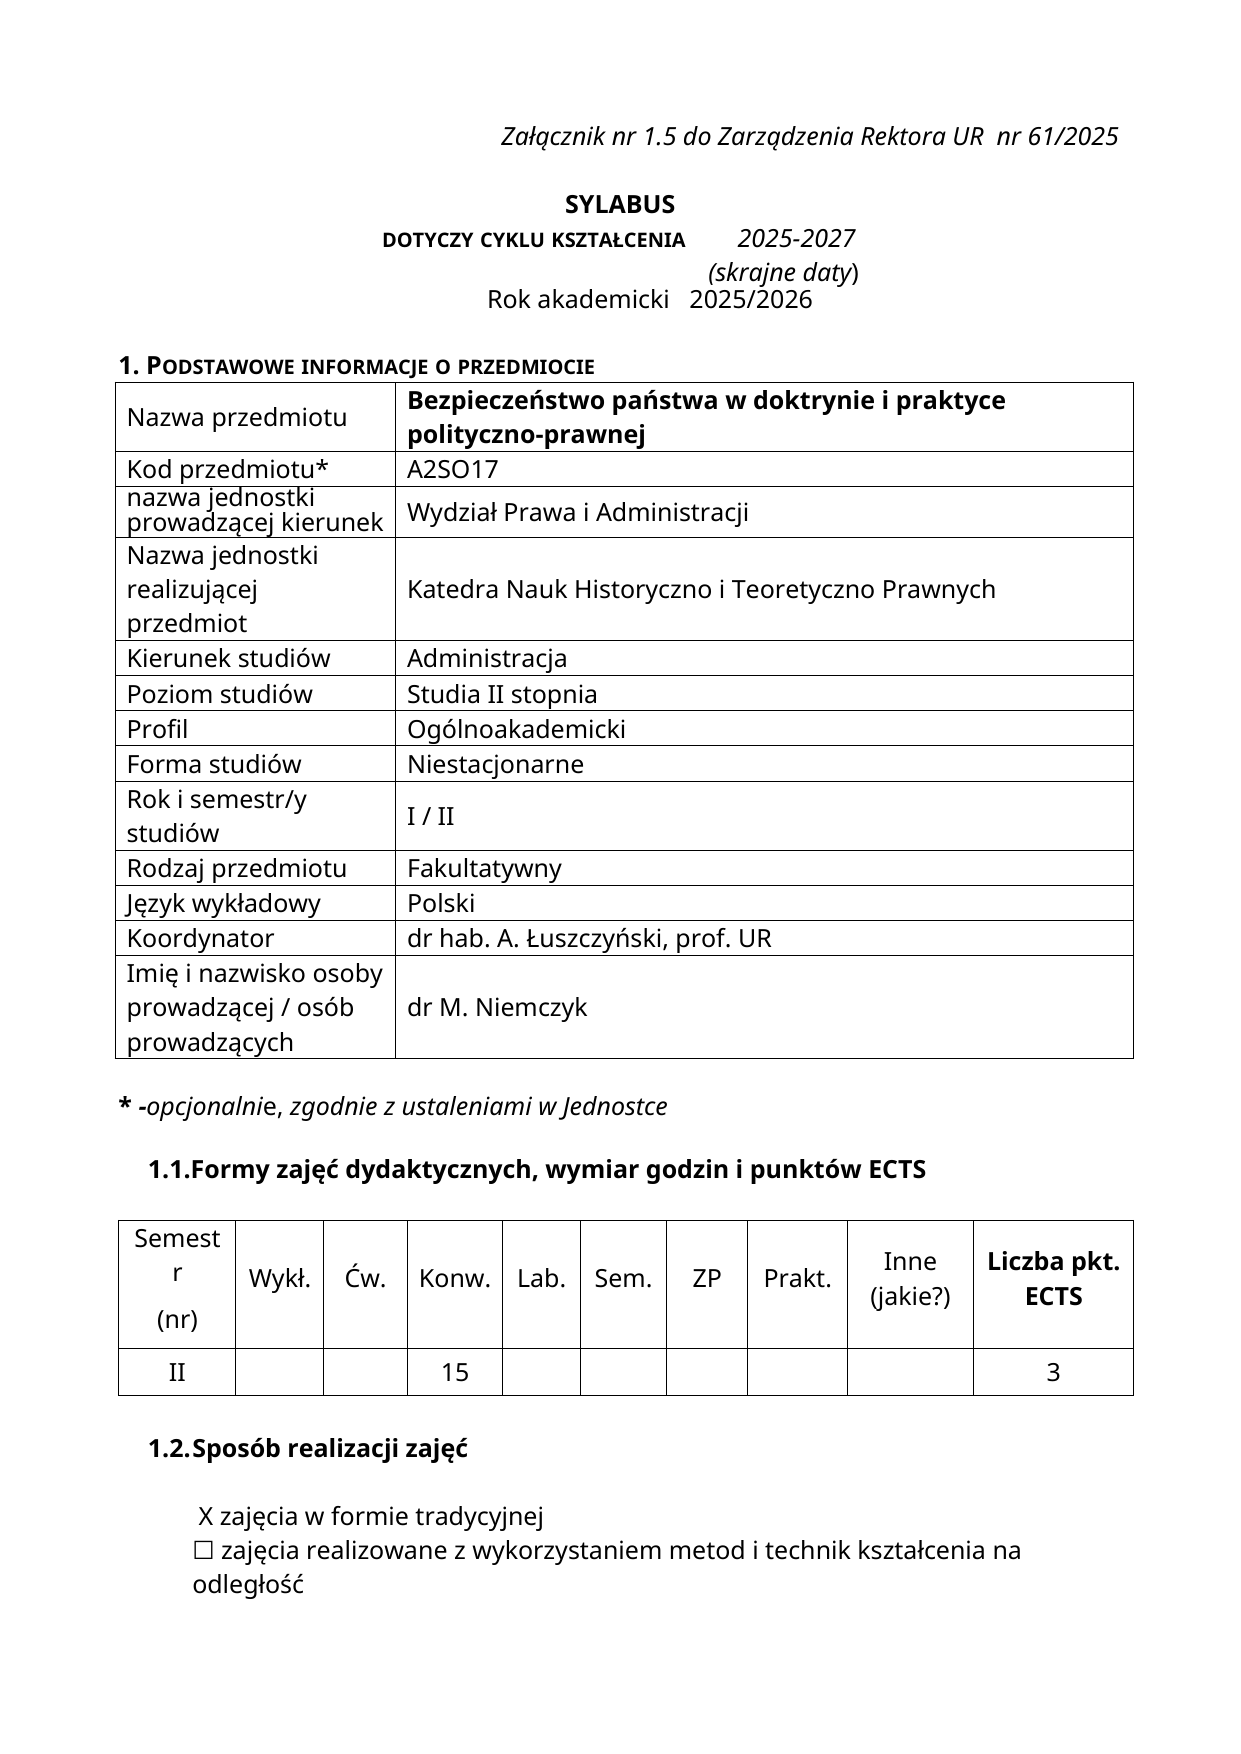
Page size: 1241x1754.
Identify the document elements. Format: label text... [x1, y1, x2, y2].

table_header Bezpieczeństwo państwa w doktrynie i praktyce polityczno-prawnej [396, 383, 1133, 451]
table_cell Język wykładowy [116, 886, 395, 920]
table_cell nazwa jednostki prowadzącej kierunek [116, 487, 395, 537]
table_cell [503, 1349, 580, 1395]
table_header ZP [667, 1221, 747, 1348]
table_header Sem. [581, 1221, 666, 1348]
table_cell Niestacjonarne [396, 746, 1133, 781]
table_cell dr M. Niemczyk [396, 956, 1133, 1058]
text Rok akademicki 2025/2026 [413, 288, 1122, 313]
table_cell Polski [396, 886, 1133, 920]
text X zajęcia w formie tradycyjnej [192, 1498, 1122, 1532]
text (skrajne daty) [634, 254, 1122, 288]
text ☐ zajęcia realizowane z wykorzystaniem metod i technik kształcenia na odległość [192, 1532, 1122, 1601]
table_header Ćw. [324, 1221, 407, 1348]
table_cell Imię i nazwisko osoby prowadzącej / osób prowadzących [116, 956, 395, 1058]
table_cell [748, 1349, 847, 1395]
table_cell Profil [116, 711, 395, 745]
table_cell 15 [408, 1349, 502, 1395]
table_header Nazwa przedmiotu [116, 383, 395, 451]
table_cell II [119, 1349, 235, 1395]
table_header Semestr (nr) [119, 1221, 235, 1348]
table_header Lab. [503, 1221, 580, 1348]
table_cell [324, 1349, 407, 1395]
table_cell Wydział Prawa i Administracji [396, 487, 1133, 537]
table_cell Nazwa jednostki realizującej przedmiot [116, 538, 395, 640]
text 1.2. Sposób realizacji zajęć [148, 1430, 1122, 1464]
text 1. Podstawowe informacje o przedmiocie [118, 347, 1122, 382]
text Załącznik nr 1.5 do Zarządzenia Rektora UR nr 61/2025 [118, 118, 1122, 152]
table_cell [236, 1349, 323, 1395]
table_cell dr hab. A. Łuszczyński, prof. UR [396, 921, 1133, 955]
table_cell Ogólnoakademicki [396, 711, 1133, 745]
text SYLABUS [118, 186, 1122, 220]
table_cell Kod przedmiotu* [116, 452, 395, 486]
table_cell Rodzaj przedmiotu [116, 851, 395, 885]
table_cell [667, 1349, 747, 1395]
table_header Wykł. [236, 1221, 323, 1348]
table_cell Administracja [396, 641, 1133, 675]
table_cell Koordynator [116, 921, 395, 955]
table_cell A2SO17 [396, 452, 1133, 486]
table_cell Studia II stopnia [396, 676, 1133, 710]
table_cell 3 [974, 1349, 1133, 1395]
table_header Liczba pkt. ECTS [974, 1221, 1133, 1348]
text dotyczy cyklu kształcenia 2025-2027 [118, 220, 1122, 254]
table_cell Kierunek studiów [116, 641, 395, 675]
table_cell [581, 1349, 666, 1395]
table_cell Poziom studiów [116, 676, 395, 710]
table_cell Fakultatywny [396, 851, 1133, 885]
table_cell Katedra Nauk Historyczno i Teoretyczno Prawnych [396, 538, 1133, 640]
text * -opcjonalnie, zgodnie z ustaleniami w Jednostce [118, 1088, 1122, 1122]
table_cell Rok i semestr/y studiów [116, 782, 395, 850]
text 1.1.Formy zajęć dydaktycznych, wymiar godzin i punktów ECTS [148, 1152, 1122, 1186]
table_cell Forma studiów [116, 746, 395, 781]
table_header Inne (jakie?) [848, 1221, 973, 1348]
table_cell [848, 1349, 973, 1395]
table_header Konw. [408, 1221, 502, 1348]
table_cell I / II [396, 782, 1133, 850]
table_header Prakt. [748, 1221, 847, 1348]
